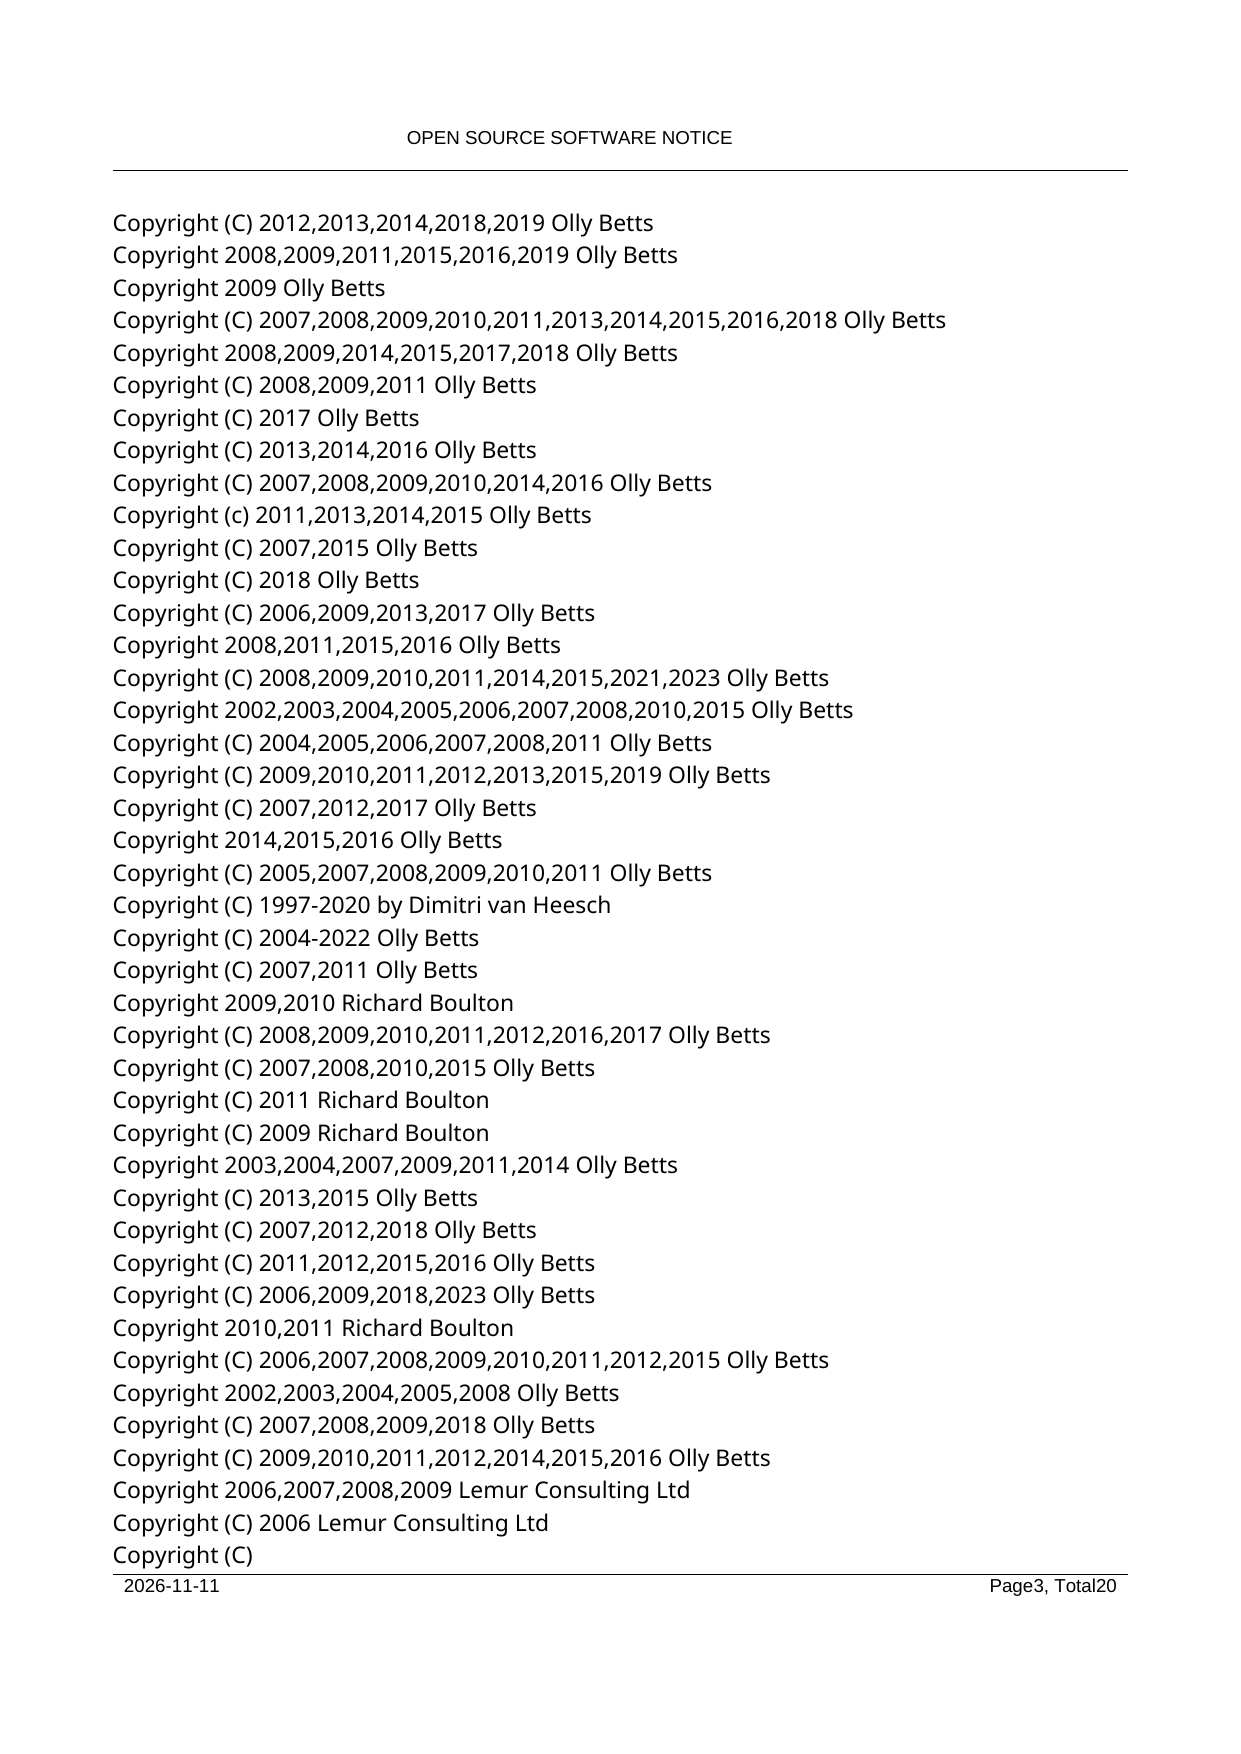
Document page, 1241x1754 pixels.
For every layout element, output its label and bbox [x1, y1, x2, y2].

text [112, 206, 1128, 1571]
